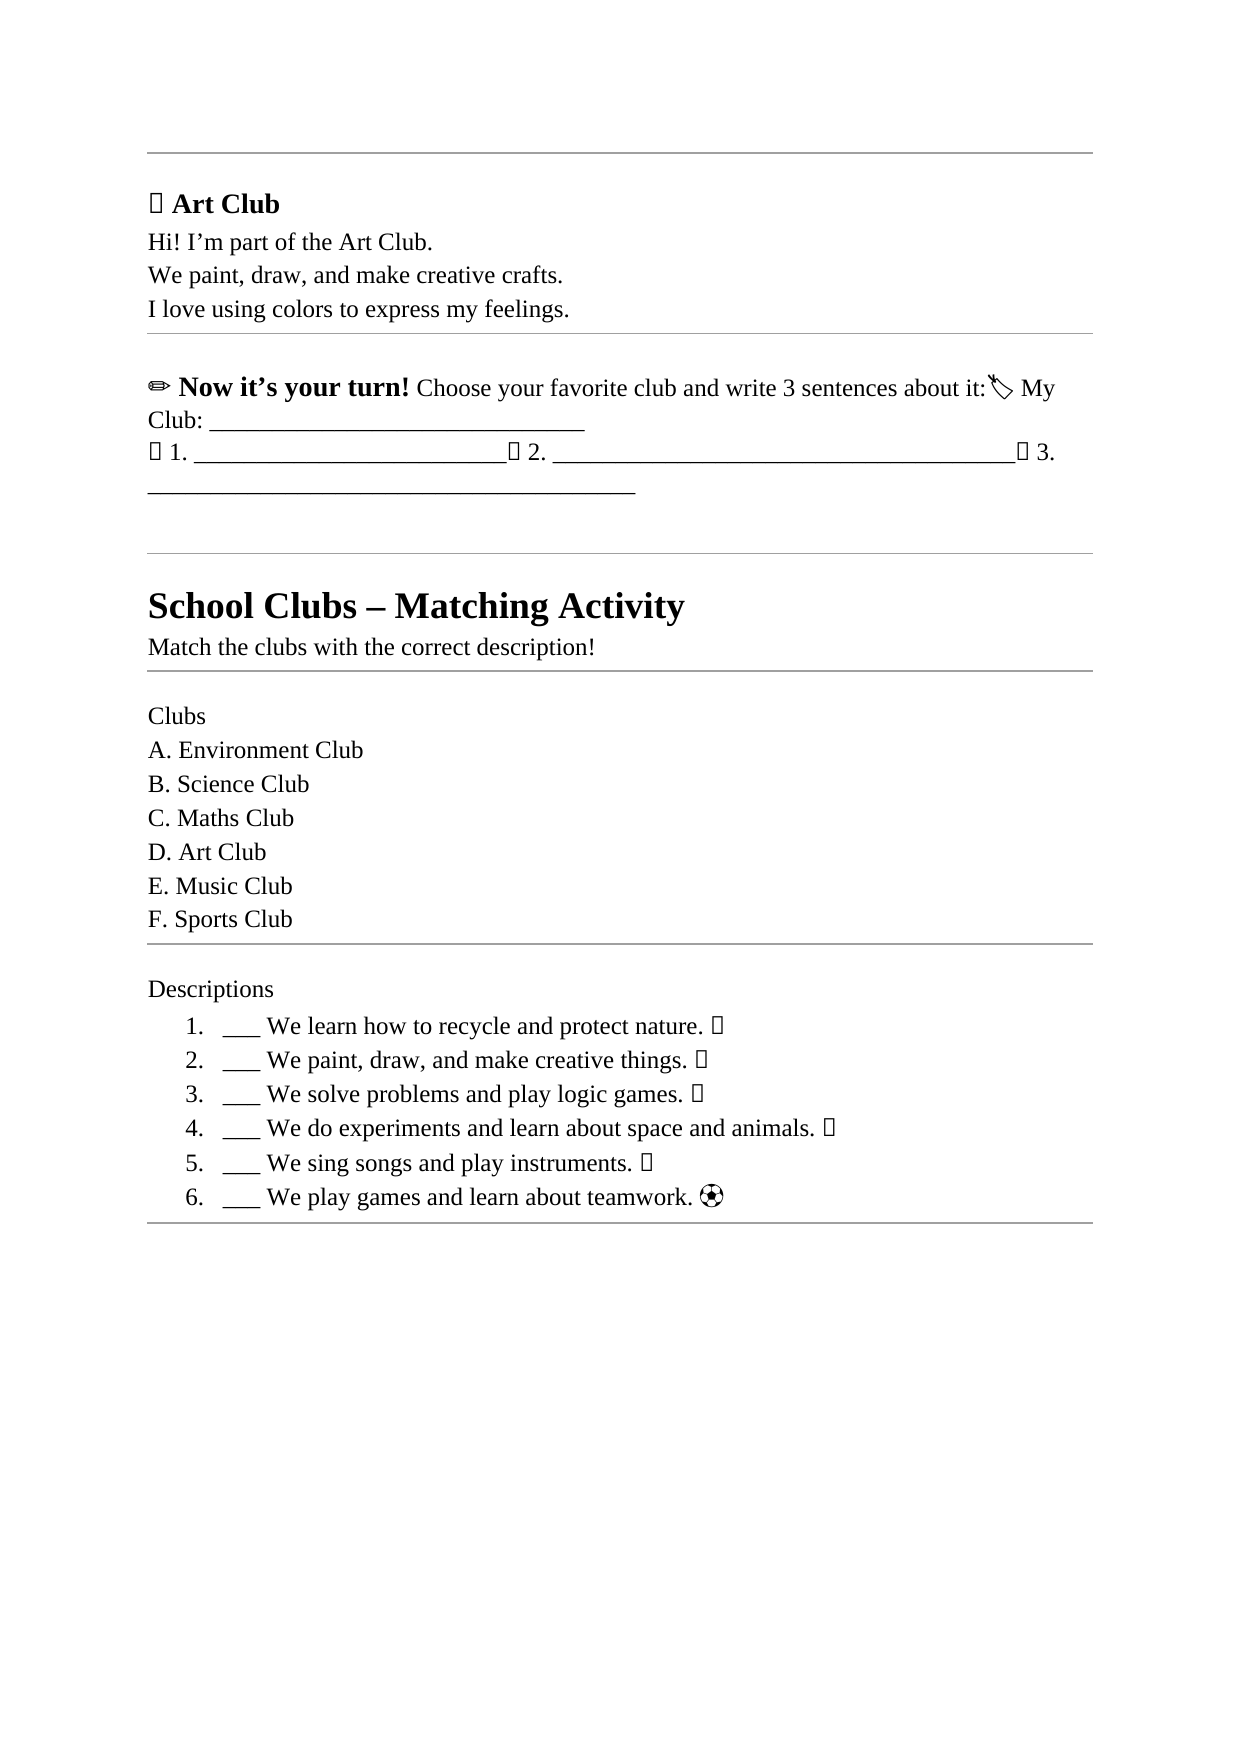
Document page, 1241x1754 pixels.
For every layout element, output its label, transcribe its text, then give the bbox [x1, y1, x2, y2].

text F. Sports Club [148, 904, 1093, 933]
list ___ We solve problems and play logic games. ➗ [185, 1076, 1093, 1110]
text A. Environment Club [148, 735, 1093, 764]
list ___ We do experiments and learn about space and animals. 🔬 [185, 1110, 1093, 1144]
text C. Maths Club [148, 803, 1093, 832]
text E. Music Club [148, 871, 1093, 899]
list ___ We sing songs and play instruments. 🎵 [185, 1144, 1093, 1178]
text 💬 1. _________________________💬 2. _____________________________________💬 3. _______________________________________ [148, 434, 1093, 496]
text I love using colors to express my feelings. [148, 294, 1093, 323]
list ___ We paint, draw, and make creative things. 🎨 [185, 1042, 1093, 1076]
text ✏️ Now it’s your turn! Choose your favorite club and write 3 sentences about it:🏷️ My Club: ______________________________ [148, 334, 1093, 434]
text We paint, draw, and make creative crafts. [148, 261, 1093, 289]
text Clubs [148, 701, 1093, 730]
text Descriptions [148, 974, 1093, 1003]
text 🎨 Art Club [148, 183, 1093, 222]
text School Clubs – Matching Activity [148, 584, 1093, 627]
text B. Science Club [148, 769, 1093, 798]
list ___ We learn how to recycle and protect nature. 🌿 [185, 1008, 1093, 1042]
text D. Art Club [148, 837, 1093, 866]
text Match the clubs with the correct description! [148, 632, 1093, 661]
list ___ We play games and learn about teamwork. ⚽ [185, 1178, 1093, 1212]
text Hi! I’m part of the Art Club. [148, 227, 1093, 255]
